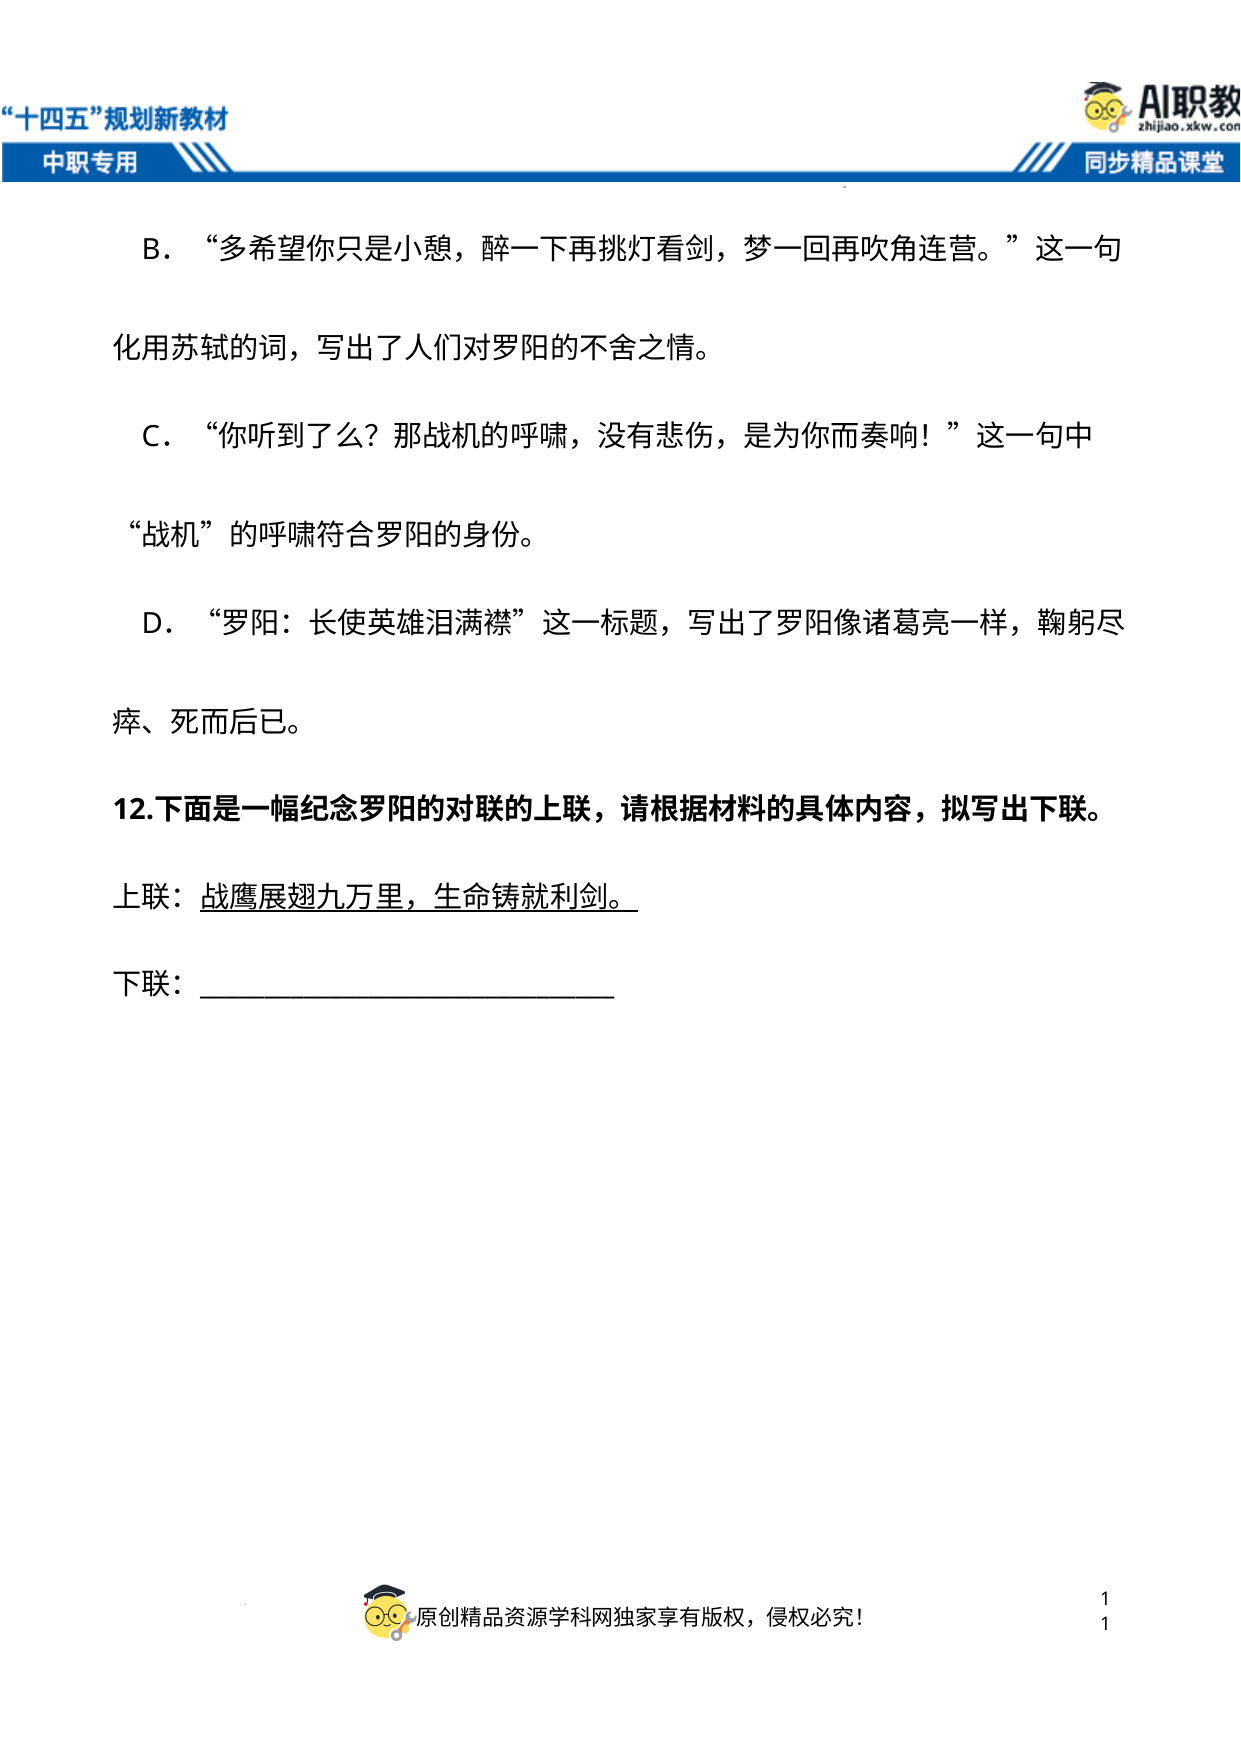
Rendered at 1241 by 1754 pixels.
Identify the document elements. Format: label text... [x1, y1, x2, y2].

text D．“罗阳：长使英雄泪满襟”这一标题，写出了罗阳像诸葛亮一样，鞠躬尽瘁、死而后已。 [112, 587, 1128, 753]
list 12.下面是一幅纪念罗阳的对联的上联，请根据材料的具体内容，拟写出下联。 [112, 774, 1128, 840]
picture [2, 82, 1241, 182]
picture [364, 1584, 417, 1642]
text C．“你听到了么？那战机的呼啸，没有悲伤，是为你而奏响！”这一句中“战机”的呼啸符合罗阳的身份。 [112, 401, 1128, 566]
text B．“多希望你只是小憩，醉一下再挑灯看剑，梦一回再吹角连营。”这一句化用苏轼的词，写出了人们对罗阳的不舍之情。 [112, 214, 1128, 379]
list 下联：________________________________ [112, 949, 1128, 1015]
list 上联：战鹰展翅九万里，生命铸就利剑。 [112, 861, 1128, 928]
